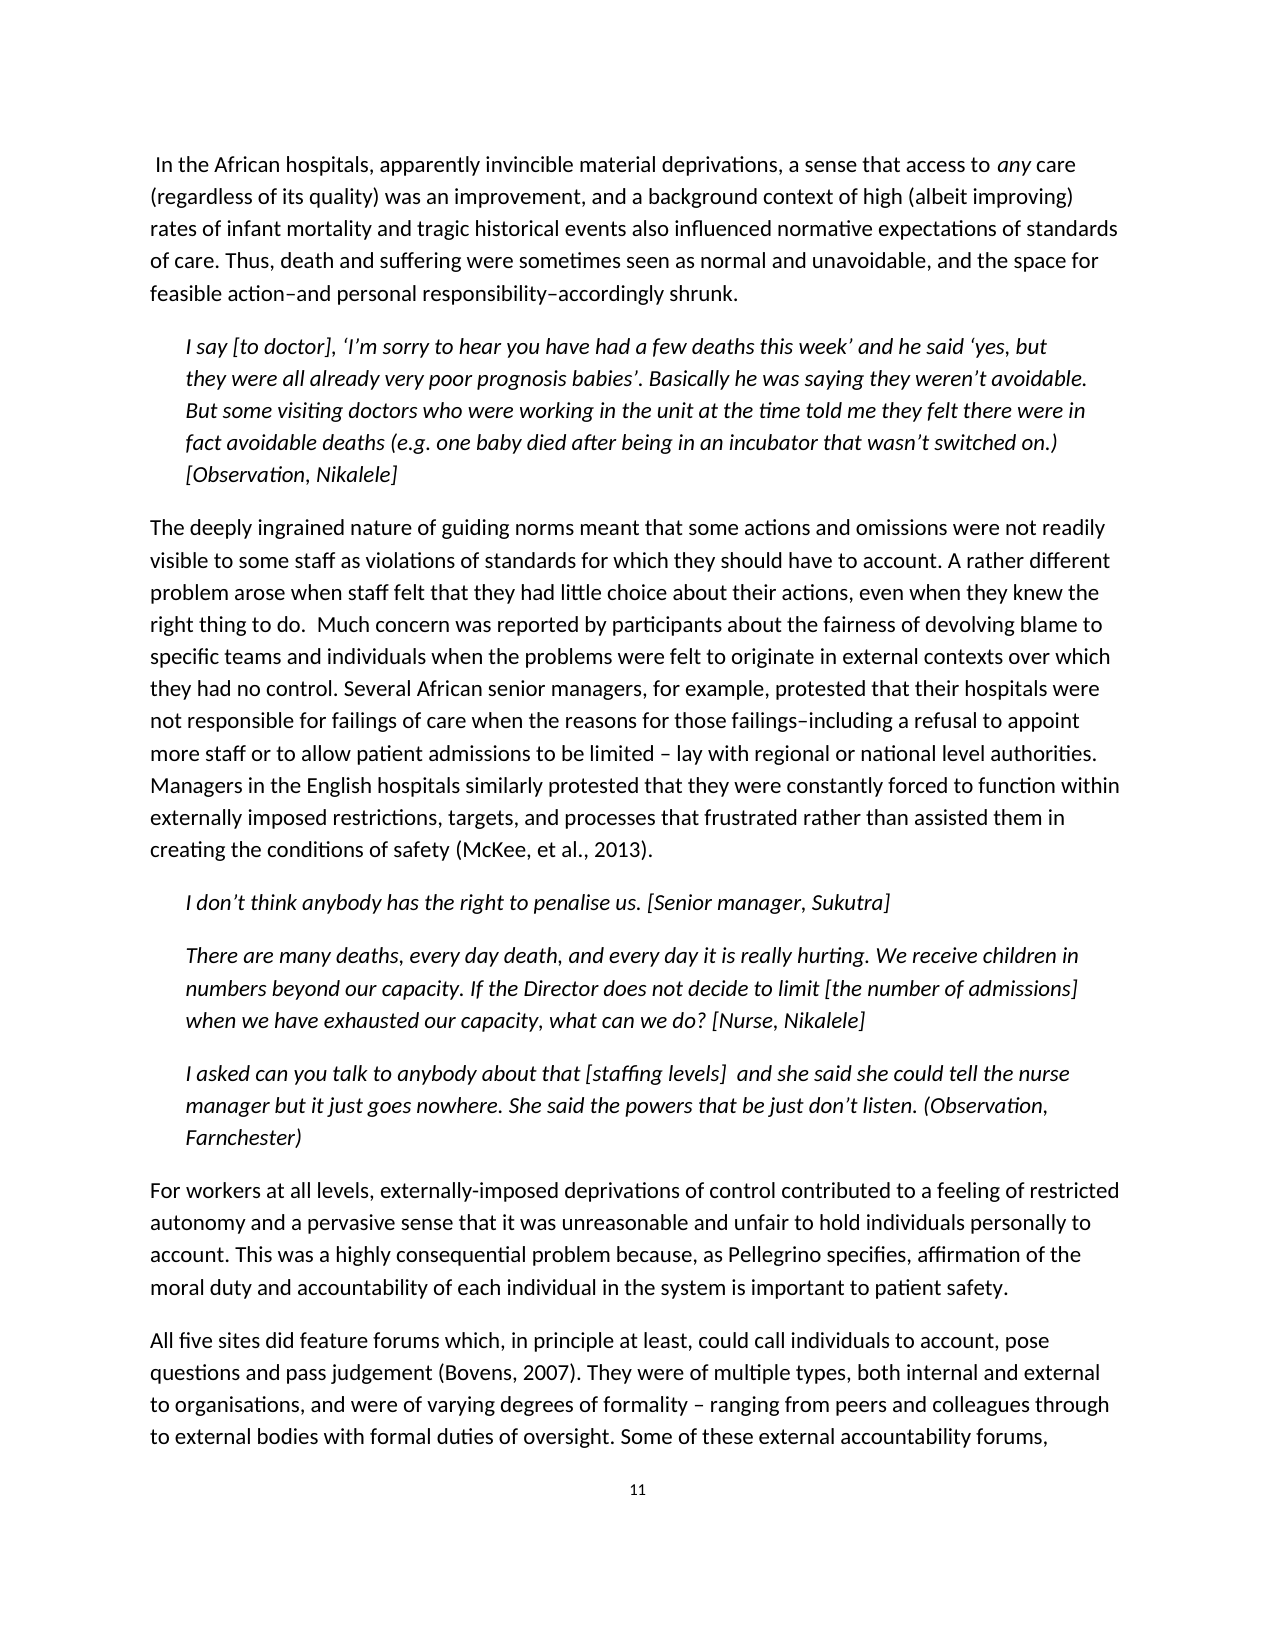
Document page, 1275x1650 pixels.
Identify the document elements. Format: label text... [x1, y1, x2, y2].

text I don’t think anybody has the right to penalise us. [Senior manager, Sukutra] [185, 888, 1089, 916]
text In the African hospitals, apparently invincible material deprivations, a sense that access to any care (regardless of its quality) was an improvement, and a background context of high (albeit improving) rates of infant mortality and tragic historical events also influenced normative expectations of standards of care. Thus, death and suffering were sometimes seen as normal and unavoidable, and the space for feasible action–and personal responsibility–accordingly shrunk. [150, 150, 1125, 307]
text There are many deaths, every day death, and every day it is really hurting. We receive children in numbers beyond our capacity. If the Director does not decide to limit [the number of admissions] when we have exhausted our capacity, what can we do? [Nurse, Nikalele] [185, 941, 1089, 1034]
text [150, 1326, 1125, 1450]
text The deeply ingrained nature of guiding norms meant that some actions and omissions were not readily visible to some staff as violations of standards for which they should have to account. A rather different problem arose when staff felt that they had little choice about their actions, even when they knew the right thing to do. Much concern was reported by participants about the fairness of devolving blame to specific teams and individuals when the problems were felt to originate in external contexts over which they had no control. Several African senior managers, for example, protested that their hospitals were not responsible for failings of care when the reasons for those failings–including a refusal to appoint more staff or to allow patient admissions to be limited – lay with regional or national level authorities. Managers in the English hospitals similarly protested that they were constantly forced to function within externally imposed restrictions, targets, and processes that frustrated rather than assisted them in creating the conditions of safety (McKee, et al., 2013). [150, 513, 1125, 863]
text I asked can you talk to anybody about that [staffing levels] and she said she could tell the nurse manager but it just goes nowhere. She said the powers that be just don’t listen. (Observation, Farnchester) [185, 1059, 1089, 1151]
text I say [to doctor], ‘I’m sorry to hear you have had a few deaths this week’ and he said ‘yes, but they were all already very poor prognosis babies’. Basically he was saying they weren’t avoidable. But some visiting doctors who were working in the unit at the time told me they felt there were in fact avoidable deaths (e.g. one baby died after being in an incubator that wasn’t switched on.) [Observation, Nikalele] [185, 332, 1089, 488]
text For workers at all levels, externally-imposed deprivations of control contributed to a feeling of restricted autonomy and a pervasive sense that it was unreasonable and unfair to hold individuals personally to account. This was a highly consequential problem because, as Pellegrino specifies, affirmation of the moral duty and accountability of each individual in the system is important to patient safety. [150, 1176, 1125, 1301]
